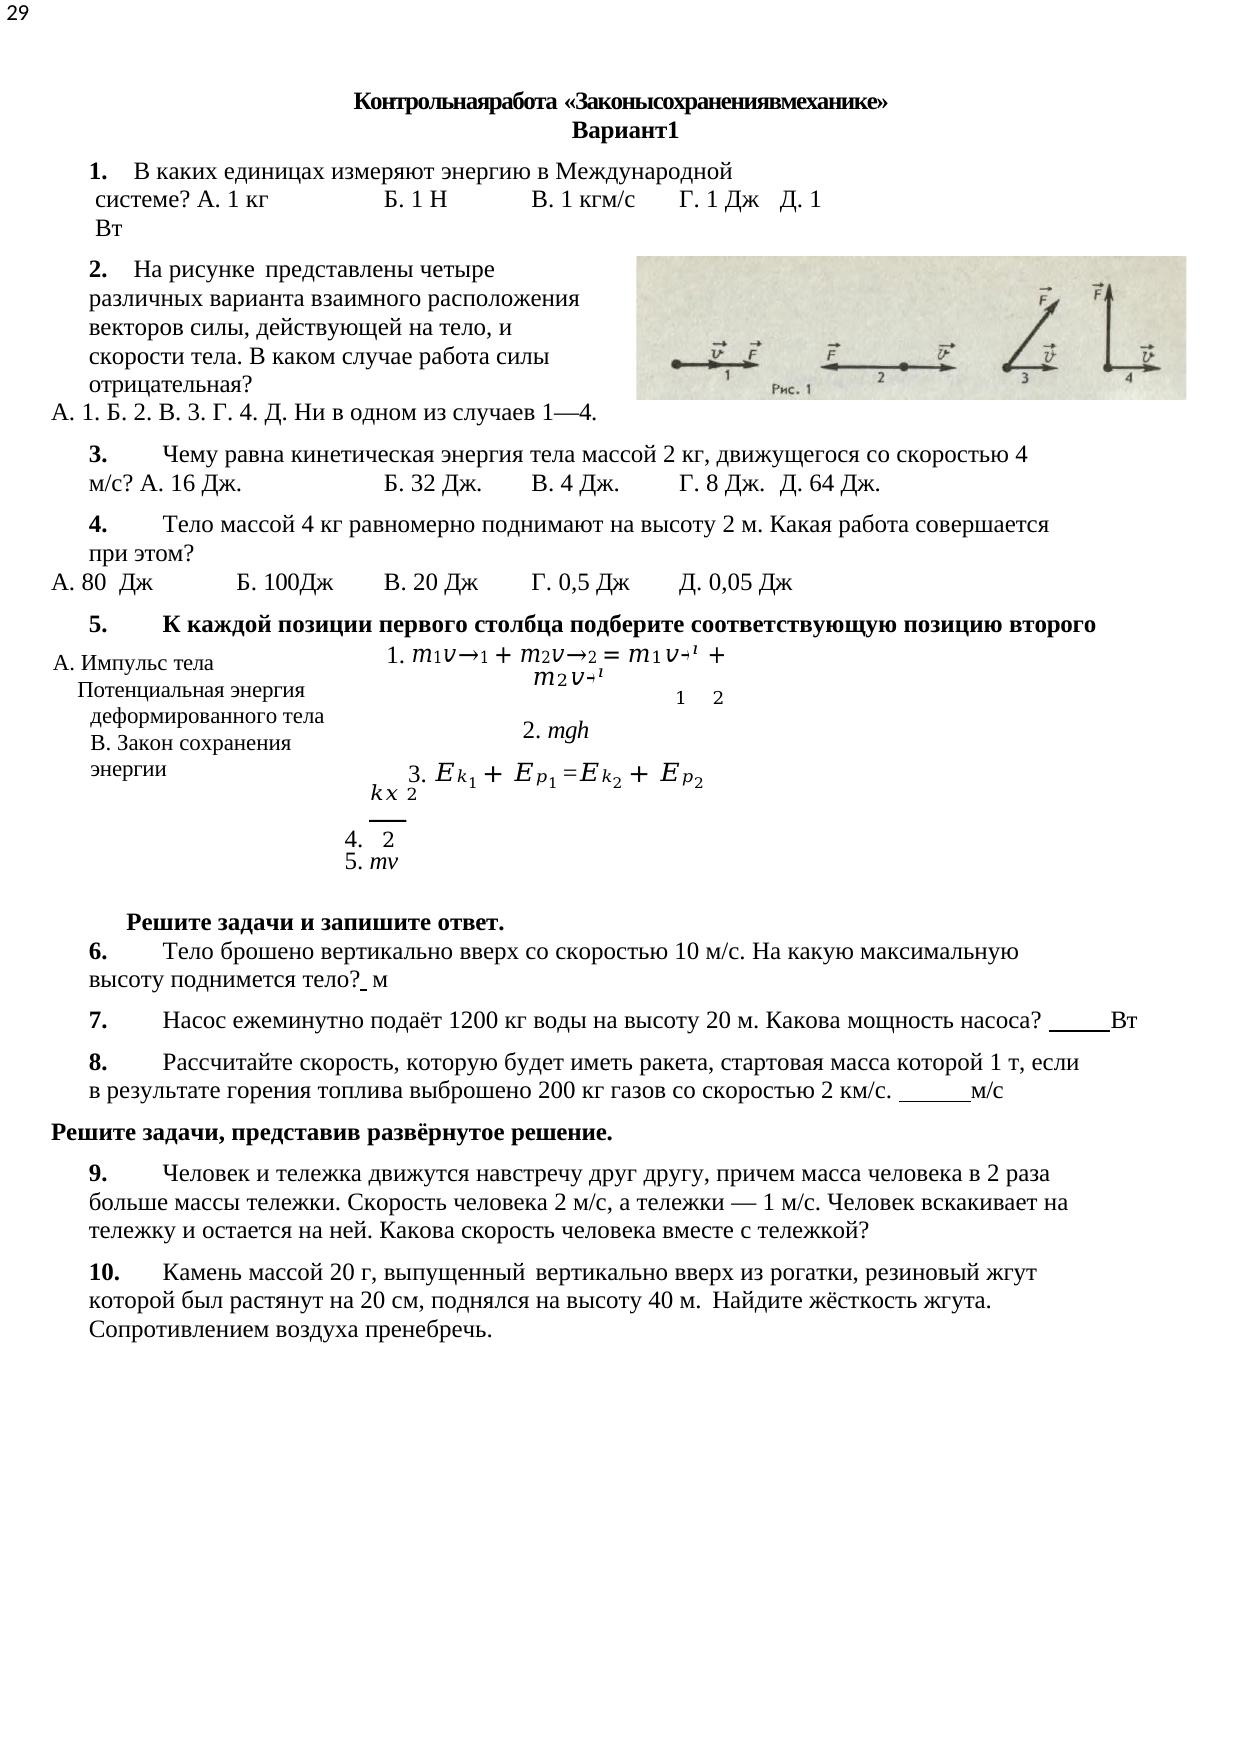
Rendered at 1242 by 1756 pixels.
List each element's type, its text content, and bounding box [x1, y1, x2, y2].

text Решите задачи и запишите ответ. [126, 907, 1197, 936]
text А. 1. Б. 2. В. 3. Г. 4. Д. Ни в одном из случаев 1—4. [51, 398, 1197, 427]
list В каких единицах измеряют энергию в Международной системе? А. 1 кг Б. 1 Н В. 1 кгм/с Г. 1 Дж Д. 1 Вт [88, 156, 831, 242]
table_header А. Импульс тела Б. Потенциальная энергия деформированного тела В. Закон сохранения энергии [85, 644, 363, 875]
text Решите задачи, представив развёрнутое решение. [51, 1117, 1197, 1146]
list Рассчитайте скорость, которую будет иметь ракета, стартовая масса которой 1 т, если в результате горения топлива выброшено 200 кг газов со скоростью 2 км/с. м/с [88, 1047, 1094, 1104]
list Человек и тележка движутся навстречу друг другу, причем масса человека в 2 раза больше массы тележки. Скорость человека 2 м/с, а тележки — 1 м/с. Человек вскакивает на тележку и остается на ней. Какова скорость человека вместе с тележкой? [88, 1158, 1132, 1244]
text Контрольнаяработа «Законысохранениявмеханике» Вариант1 [353, 86, 903, 144]
list Чему равна кинетическая энергия тела массой 2 кг, движущегося со скоростью 4 м/с? А. 16 Дж. Б. 32 Дж. В. 4 Дж. Г. 8 Дж. Д. 64 Дж. [88, 439, 1076, 497]
list К каждой позиции первого столбца подберите соответствующую позицию второго [88, 609, 1197, 637]
list Тело массой 4 кг равномерно поднимают на высоту 2 м. Какая работа совершается при этом? [88, 509, 1091, 567]
list На рисунке представлены четыре различных варианта взаимного расположения векторов силы, действующей на тело, и скорости тела. В каком случае работа силы отрицательная? [88, 254, 612, 398]
list Насос ежеминутно подаёт 1200 кг воды на высоту 20 м. Какова мощность насоса? Вт [88, 1005, 1197, 1034]
table_header 𝑚1𝑣→1 + 𝑚2𝑣→2 = 𝑚1𝑣→𝚤 + 𝑚2𝑣→𝚤 1 2 mgh 𝐸𝑘1 + 𝐸𝑝1 =𝐸𝑘2 + 𝐸𝑝2 𝑘𝑥 2 4. 2 5. mv [363, 644, 730, 875]
list Тело брошено вертикально вверх со скоростью 10 м/с. На какую максимальную высоту поднимется тело? м [88, 937, 1098, 993]
list Камень массой 20 г, выпущенный вертикально вверх из рогатки, резиновый жгут которой был растянут на 20 см, поднялся на высоту 40 м. Найдите жёсткость жгута. Сопротивлением воздуха пренебречь. [88, 1257, 1128, 1343]
picture [636, 256, 1187, 400]
text А. 80 Дж Б. 100Дж В. 20 Дж Г. 0,5 Дж Д. 0,05 Дж [51, 567, 1197, 596]
